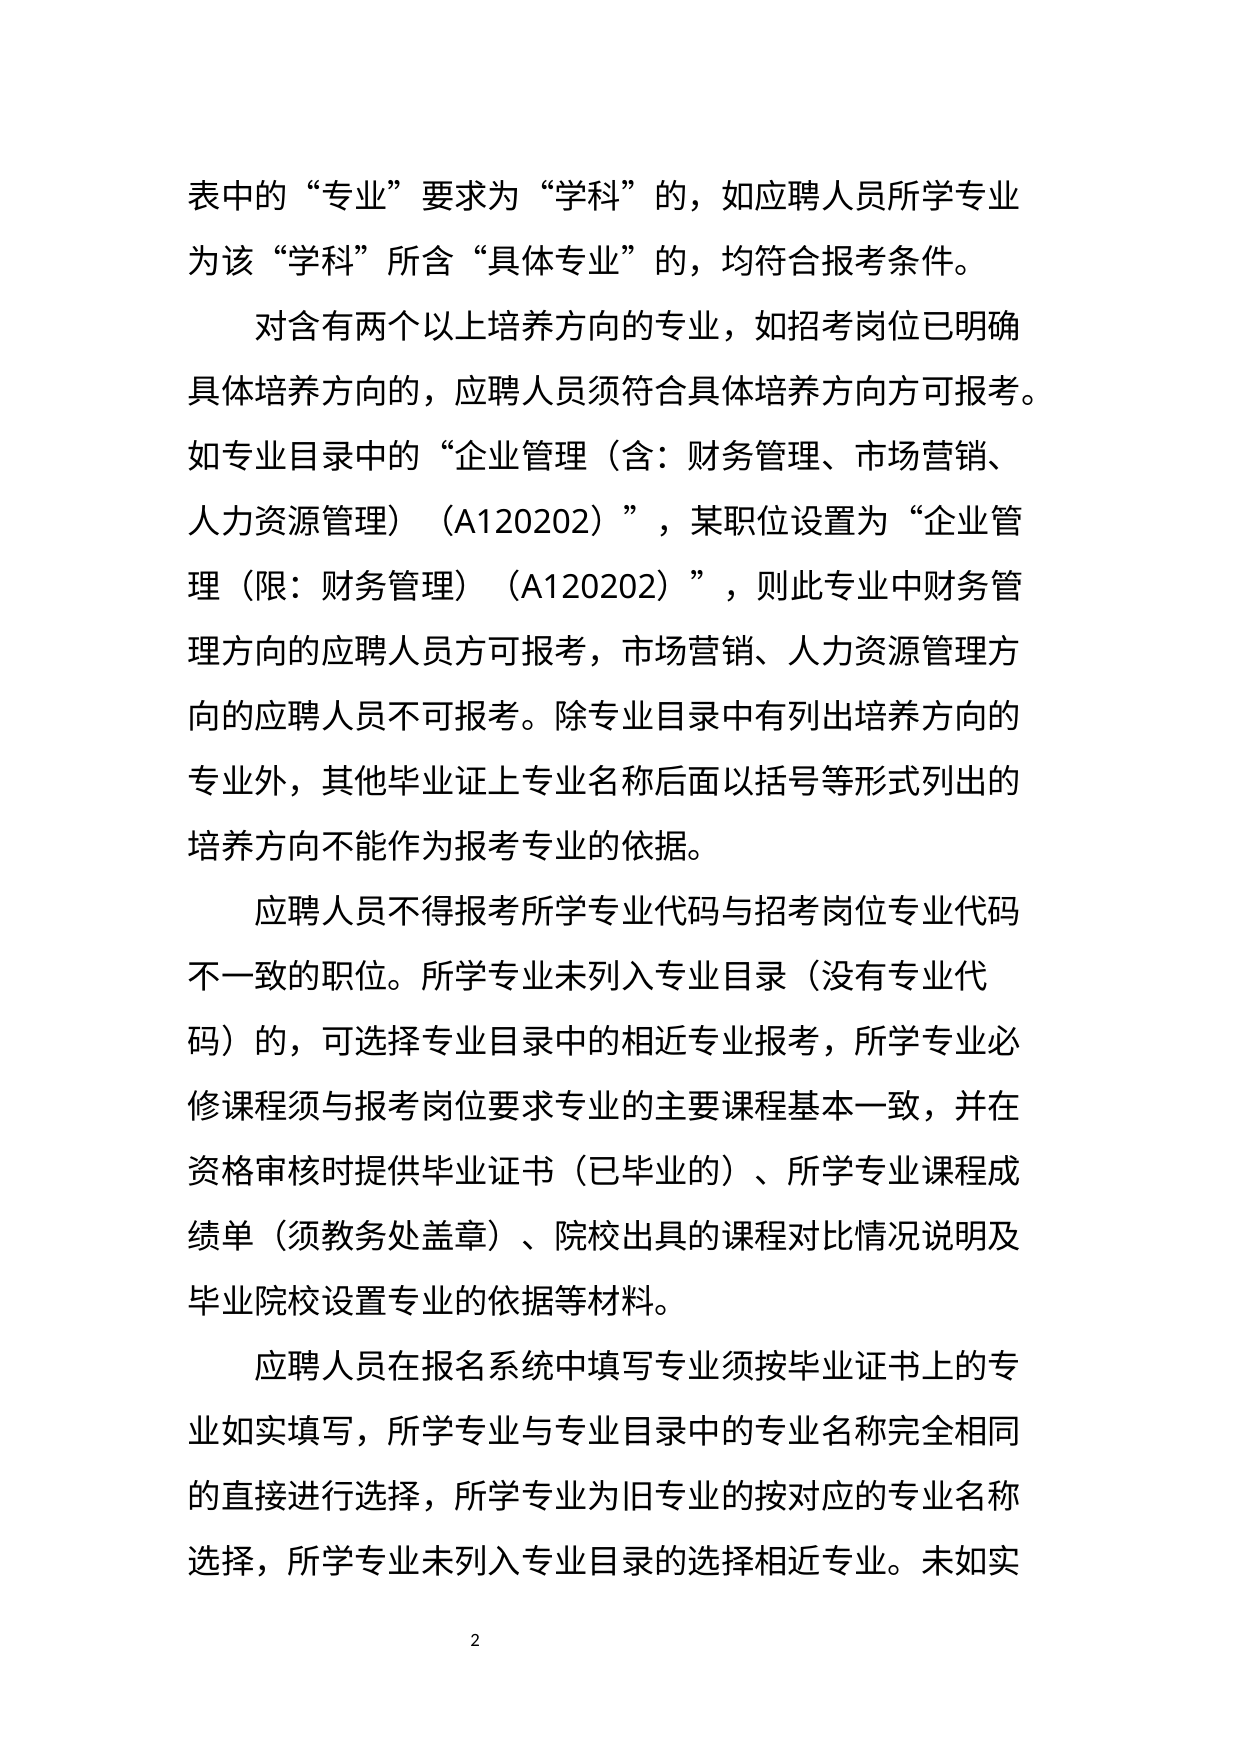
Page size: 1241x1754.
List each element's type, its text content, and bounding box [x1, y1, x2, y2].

text 对含有两个以上培养方向的专业，如招考岗位已明确具体培养方向的，应聘人员须符合具体培养方向方可报考。如专业目录中的“企业管理（含：财务管理、市场营销、人力资源管理）（A120202）”，某职位设置为“企业管理（限：财务管理）（A120202）”，则此专业中财务管理方向的应聘人员方可报考，市场营销、人力资源管理方向的应聘人员不可报考。除专业目录中有列出培养方向的专业外，其他毕业证上专业名称后面以括号等形式列出的培养方向不能作为报考专业的依据。 [187, 292, 1053, 877]
text 应聘人员不得报考所学专业代码与招考岗位专业代码不一致的职位。所学专业未列入专业目录（没有专业代码）的，可选择专业目录中的相近专业报考，所学专业必修课程须与报考岗位要求专业的主要课程基本一致，并在资格审核时提供毕业证书（已毕业的）、所学专业课程成绩单（须教务处盖章）、院校出具的课程对比情况说明及毕业院校设置专业的依据等材料。 [187, 877, 1053, 1332]
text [187, 162, 1053, 292]
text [187, 1332, 1053, 1592]
